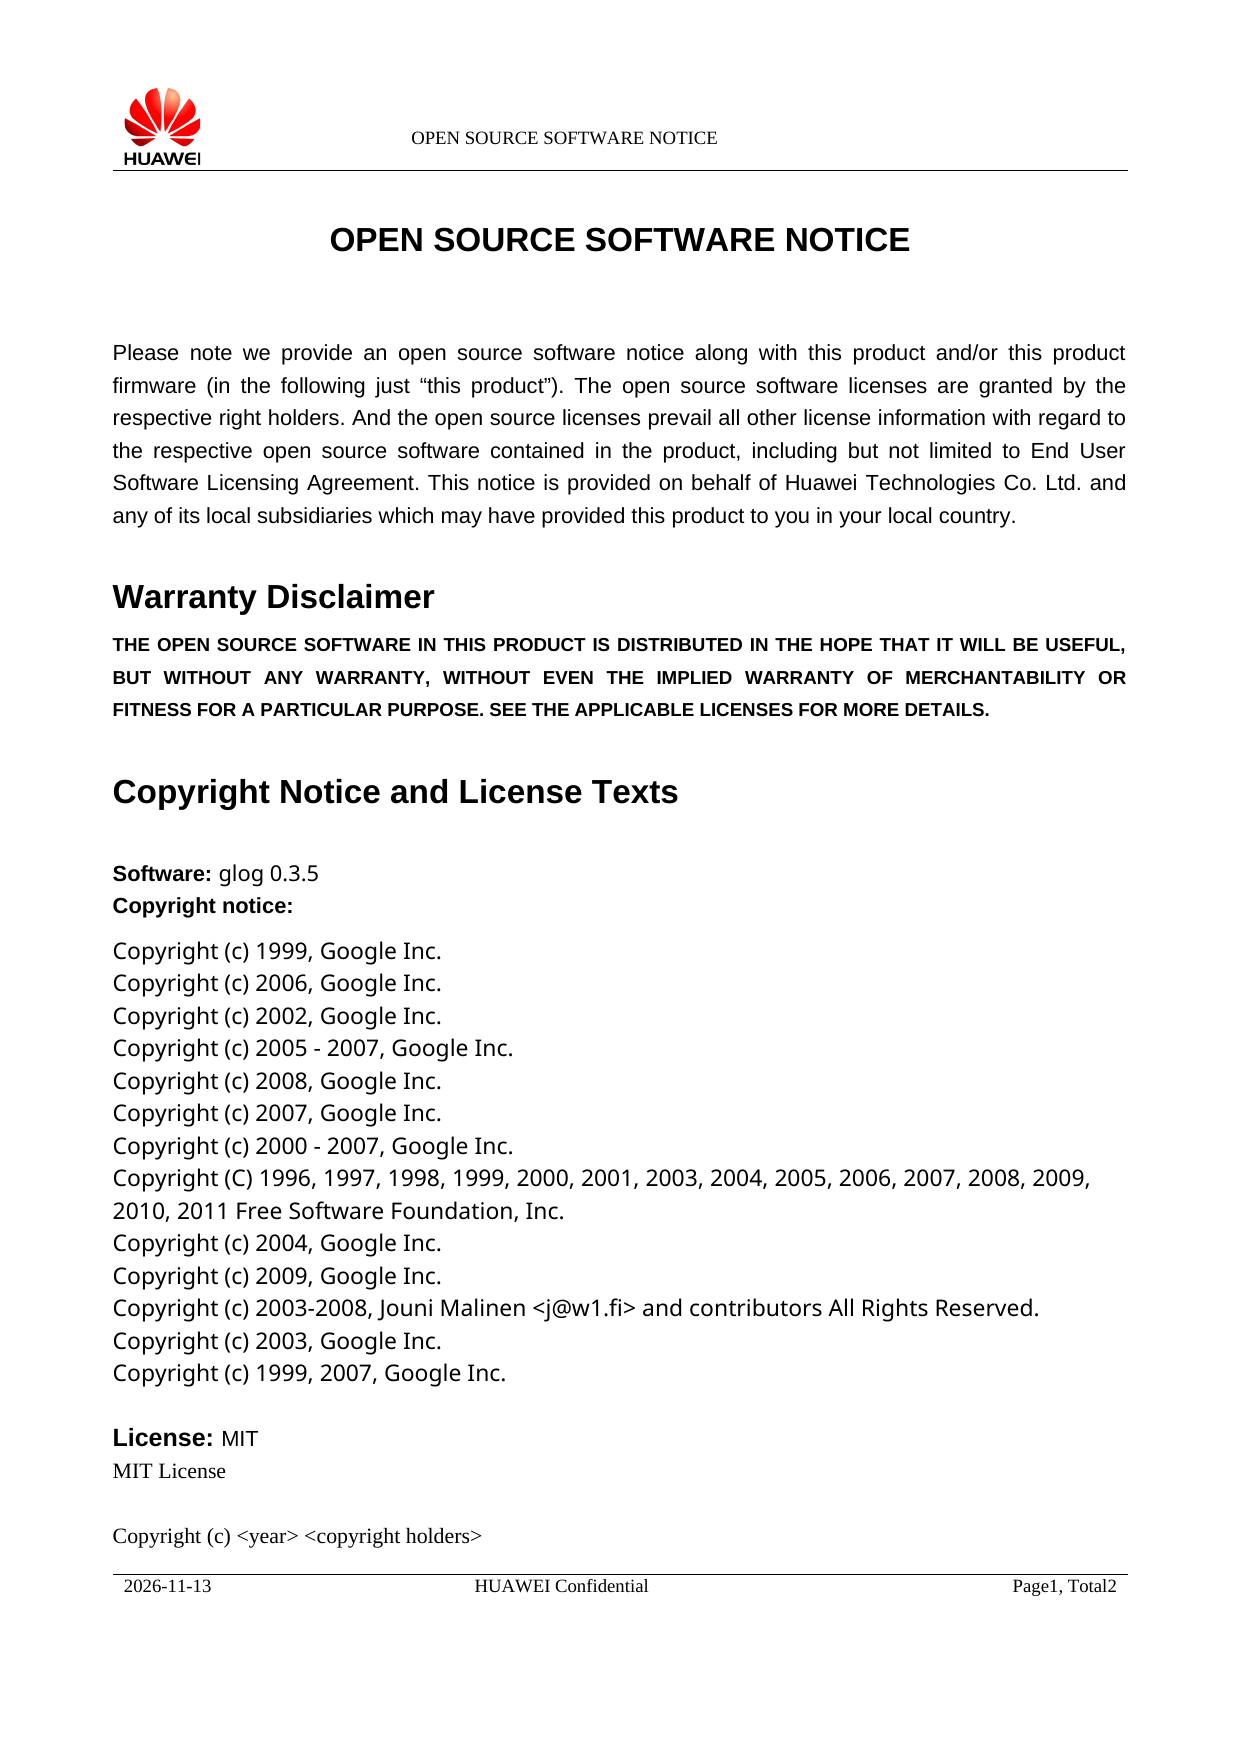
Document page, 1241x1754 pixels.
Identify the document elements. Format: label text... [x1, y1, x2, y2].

text The open source software in this product is distributed in the hope that it will be useful, but WITHOUT ANY WARRANTY, without even the implied warranty of MERCHANTABILITY or FITNESS FOR A PARTICULAR PURPOSE. See the applicable licenses for more details. [112, 629, 1128, 726]
title Software: glog 0.3.5 [112, 856, 1128, 889]
text Copyright (c) 1999, Google Inc. Copyright (c) 2006, Google Inc. Copyright (c) 2002, Google Inc. Copyright (c) 2005 - 2007, Google Inc. Copyright (c) 2008, Google Inc. Copyright (c) 2007, Google Inc. Copyright (c) 2000 - 2007, Google Inc. Copyright (C) 1996, 1997, 1998, 1999, 2000, 2001, 2003, 2004, 2005, 2006, 2007, 2008, 2009, 2010, 2011 Free Software Foundation, Inc. Copyright (c) 2004, Google Inc. Copyright (c) 2009, Google Inc. Copyright (c) 2003-2008, Jouni Malinen <j@w1.fi> and contributors All Rights Reserved. Copyright (c) 2003, Google Inc. Copyright (c) 1999, 2007, Google Inc. [112, 934, 1128, 1421]
text OPEN SOURCE SOFTWARE NOTICE [112, 206, 1128, 271]
picture [124, 88, 201, 165]
text Warranty Disclaimer [112, 564, 1128, 629]
text Please note we provide an open source software notice along with this product and/or this product firmware (in the following just “this product”). The open source software licenses are granted by the respective right holders. And the open source licenses prevail all other license information with regard to the respective open source software contained in the product, including but not limited to End User Software Licensing Agreement. This notice is provided on behalf of Huawei Technologies Co. Ltd. and any of its local subsidiaries which may have provided this product to you in your local country. [112, 336, 1128, 531]
text Copyright notice: [112, 889, 1128, 921]
text License: MIT [112, 1421, 1128, 1454]
text Copyright Notice and License Texts [112, 759, 1128, 824]
